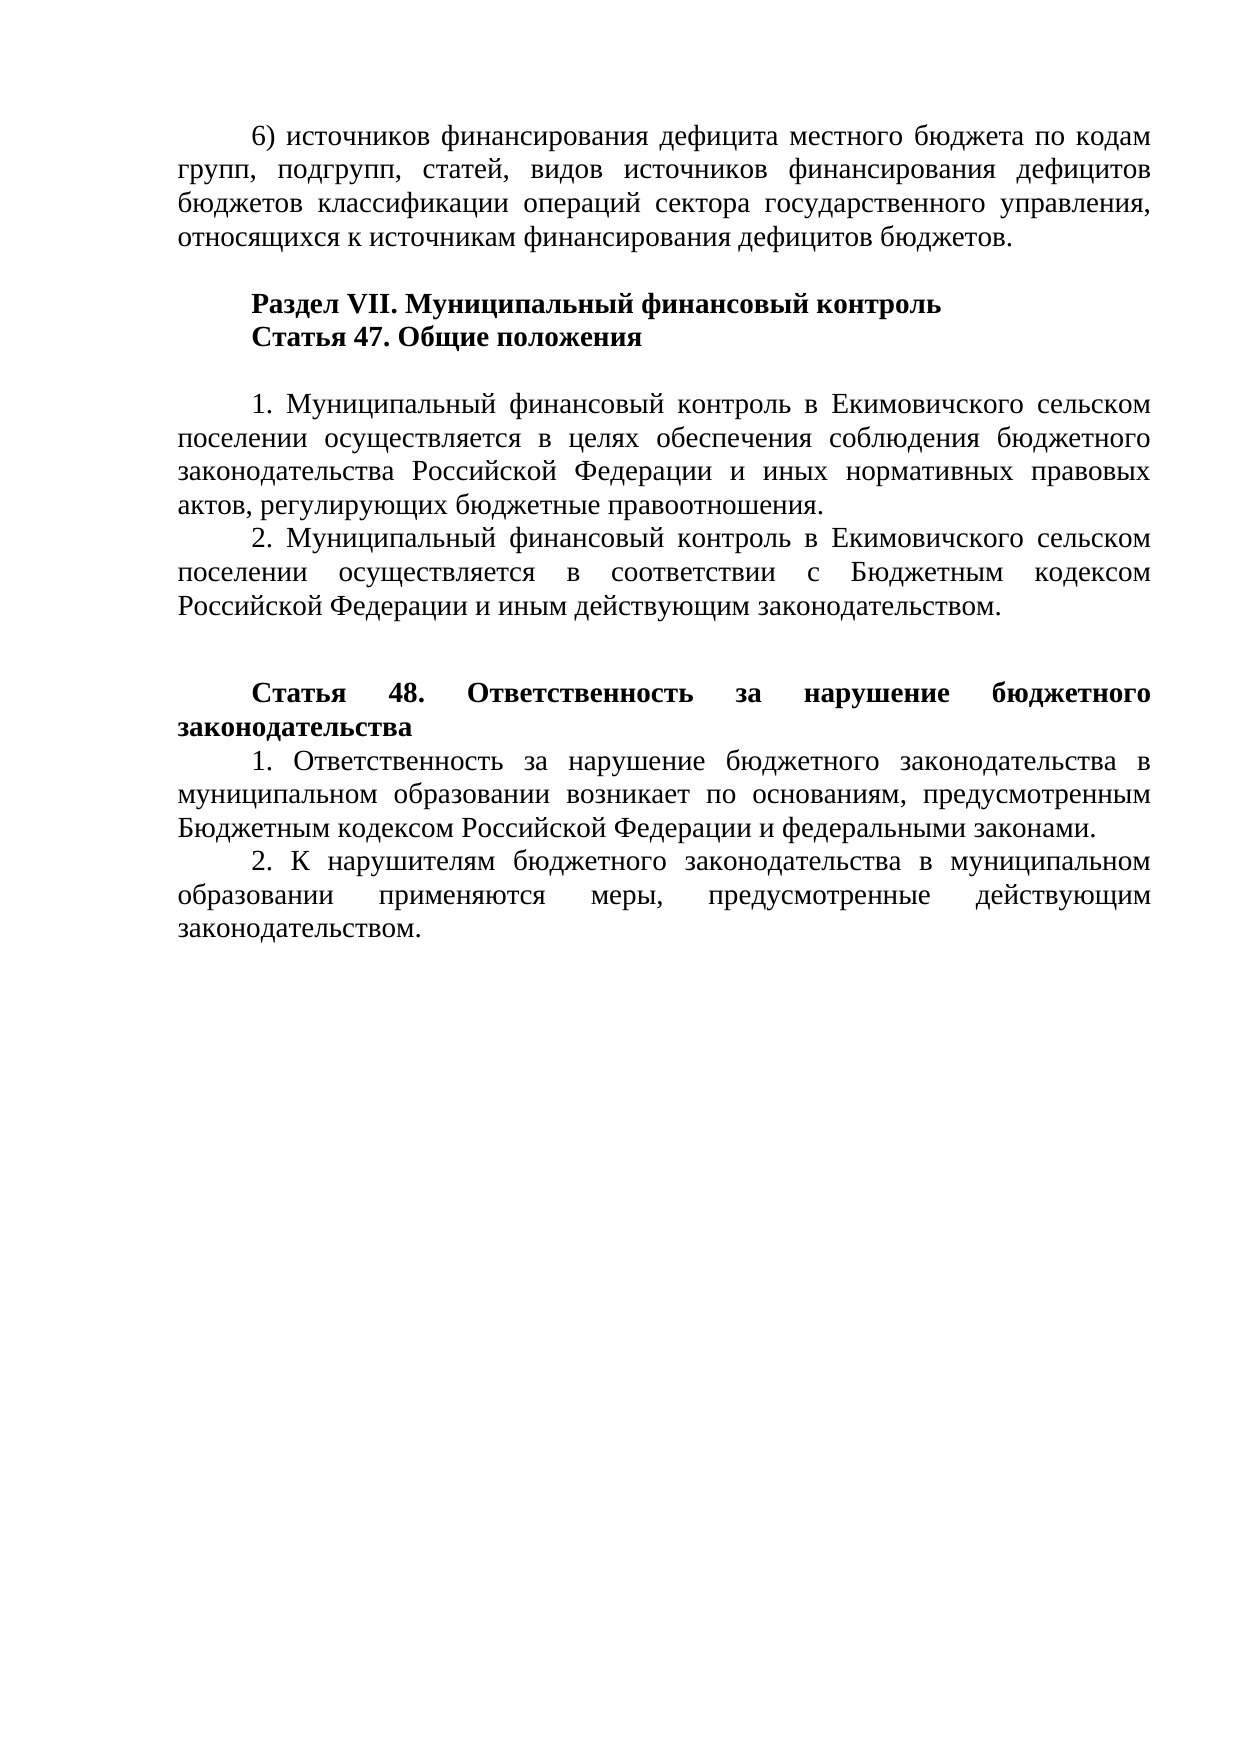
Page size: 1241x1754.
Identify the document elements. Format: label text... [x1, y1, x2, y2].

text 2. К нарушителям бюджетного законодательства в муниципальном образовании применяются меры, предусмотренные действующим законодательством. [177, 843, 1152, 944]
text Статья 48. Ответственность за нарушение бюджетного законодательства [177, 676, 1152, 743]
text 1. Ответственность за нарушение бюджетного законодательства в муниципальном образовании возникает по основаниям, предусмотренным Бюджетным кодексом Российской Федерации и федеральными законами. [177, 743, 1152, 843]
text Раздел VII. Муниципальный финансовый контроль [177, 286, 1152, 319]
text 2. Муниципальный финансовый контроль в Екимовичского сельском поселении осуществляется в соответствии с Бюджетным кодексом Российской Федерации и иным действующим законодательством. [177, 521, 1152, 621]
text 1. Муниципальный финансовый контроль в Екимовичского сельском поселении осуществляется в целях обеспечения соблюдения бюджетного законодательства Российской Федерации и иных нормативных правовых актов, регулирующих бюджетные правоотношения. [177, 386, 1152, 521]
text Статья 47. Общие положения [177, 319, 1152, 353]
text 6) источников финансирования дефицита местного бюджета по кодам групп, подгрупп, статей, видов источников финансирования дефицитов бюджетов классификации операций сектора государственного управления, относящихся к источникам финансирования дефицитов бюджетов. [177, 118, 1152, 252]
